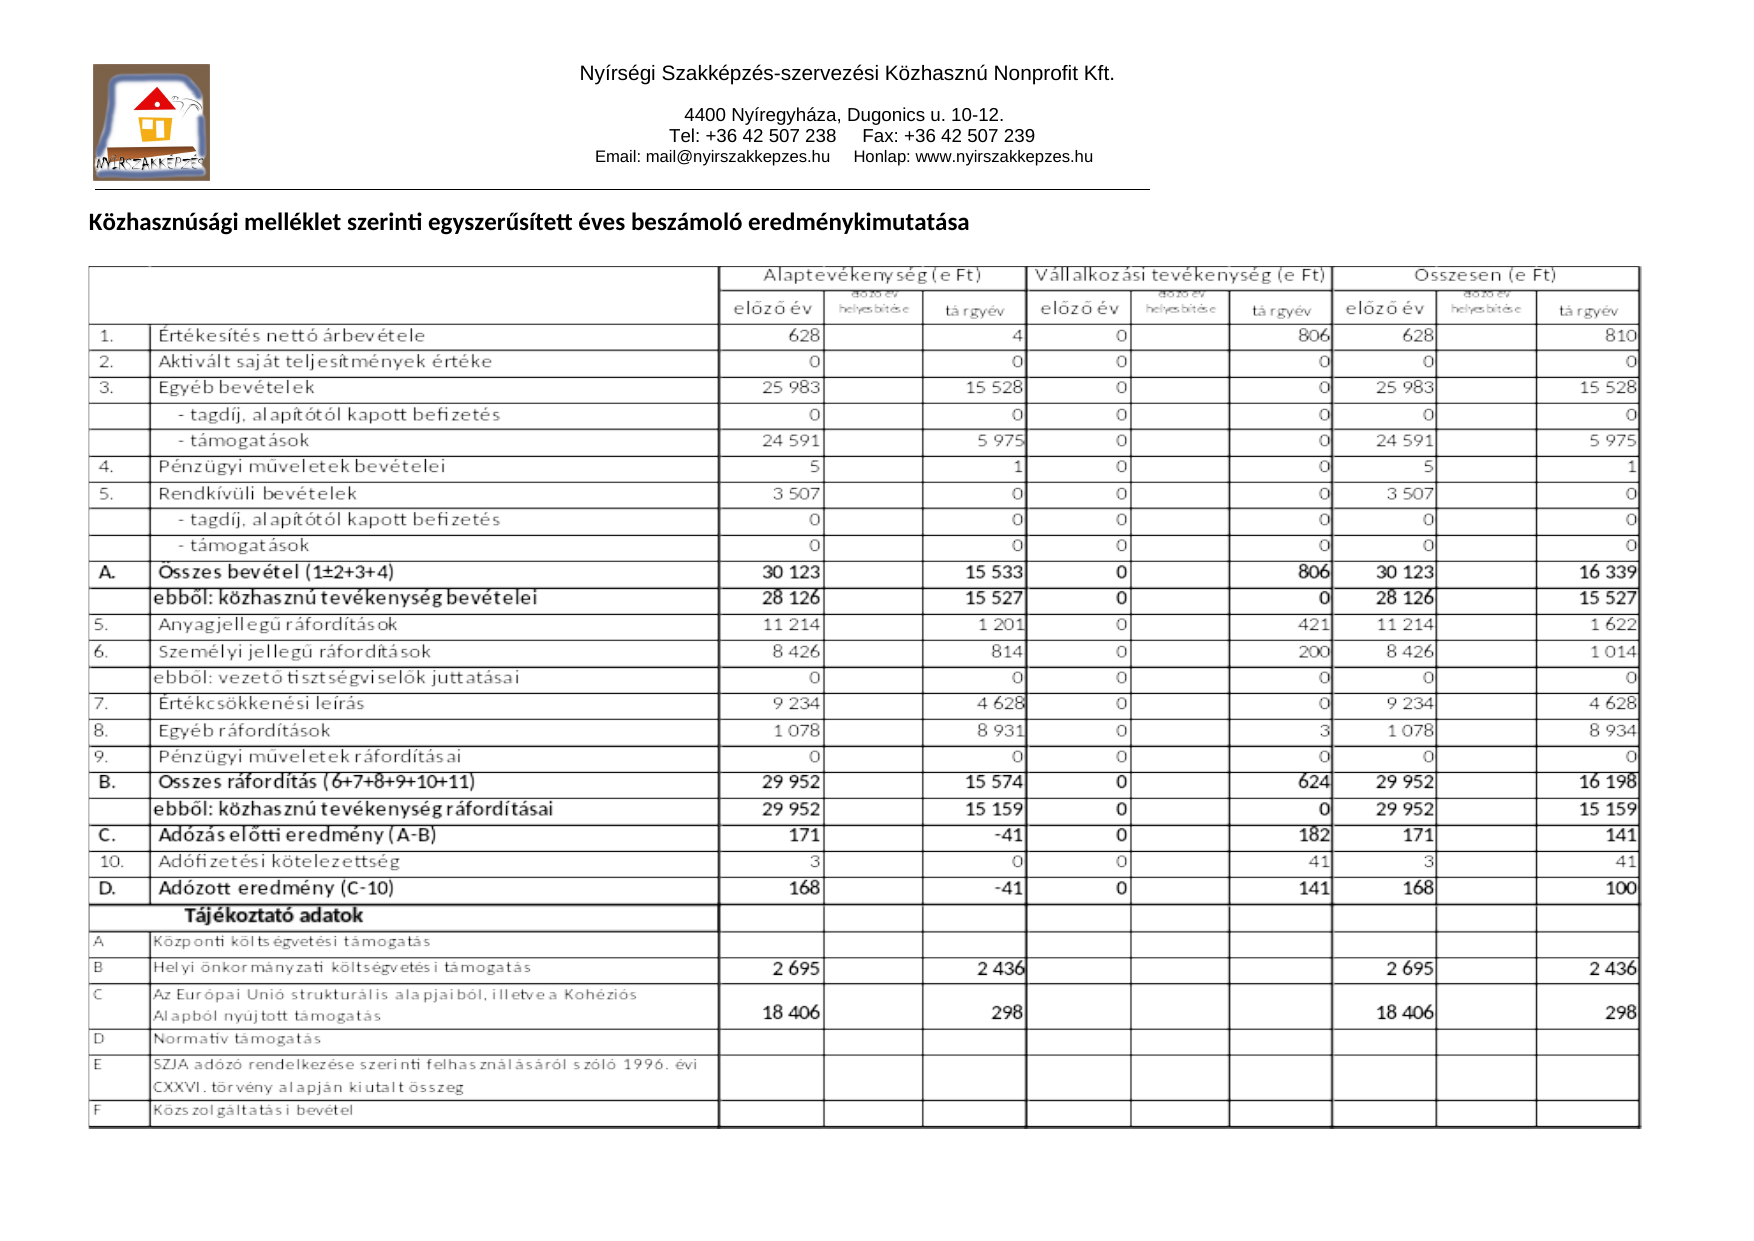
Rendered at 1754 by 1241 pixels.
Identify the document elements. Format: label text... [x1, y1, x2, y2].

picture [93, 64, 210, 181]
text Közhasznúsági melléklet szerinti egyszerűsített éves beszámoló eredménykimutatása [89, 206, 1665, 237]
